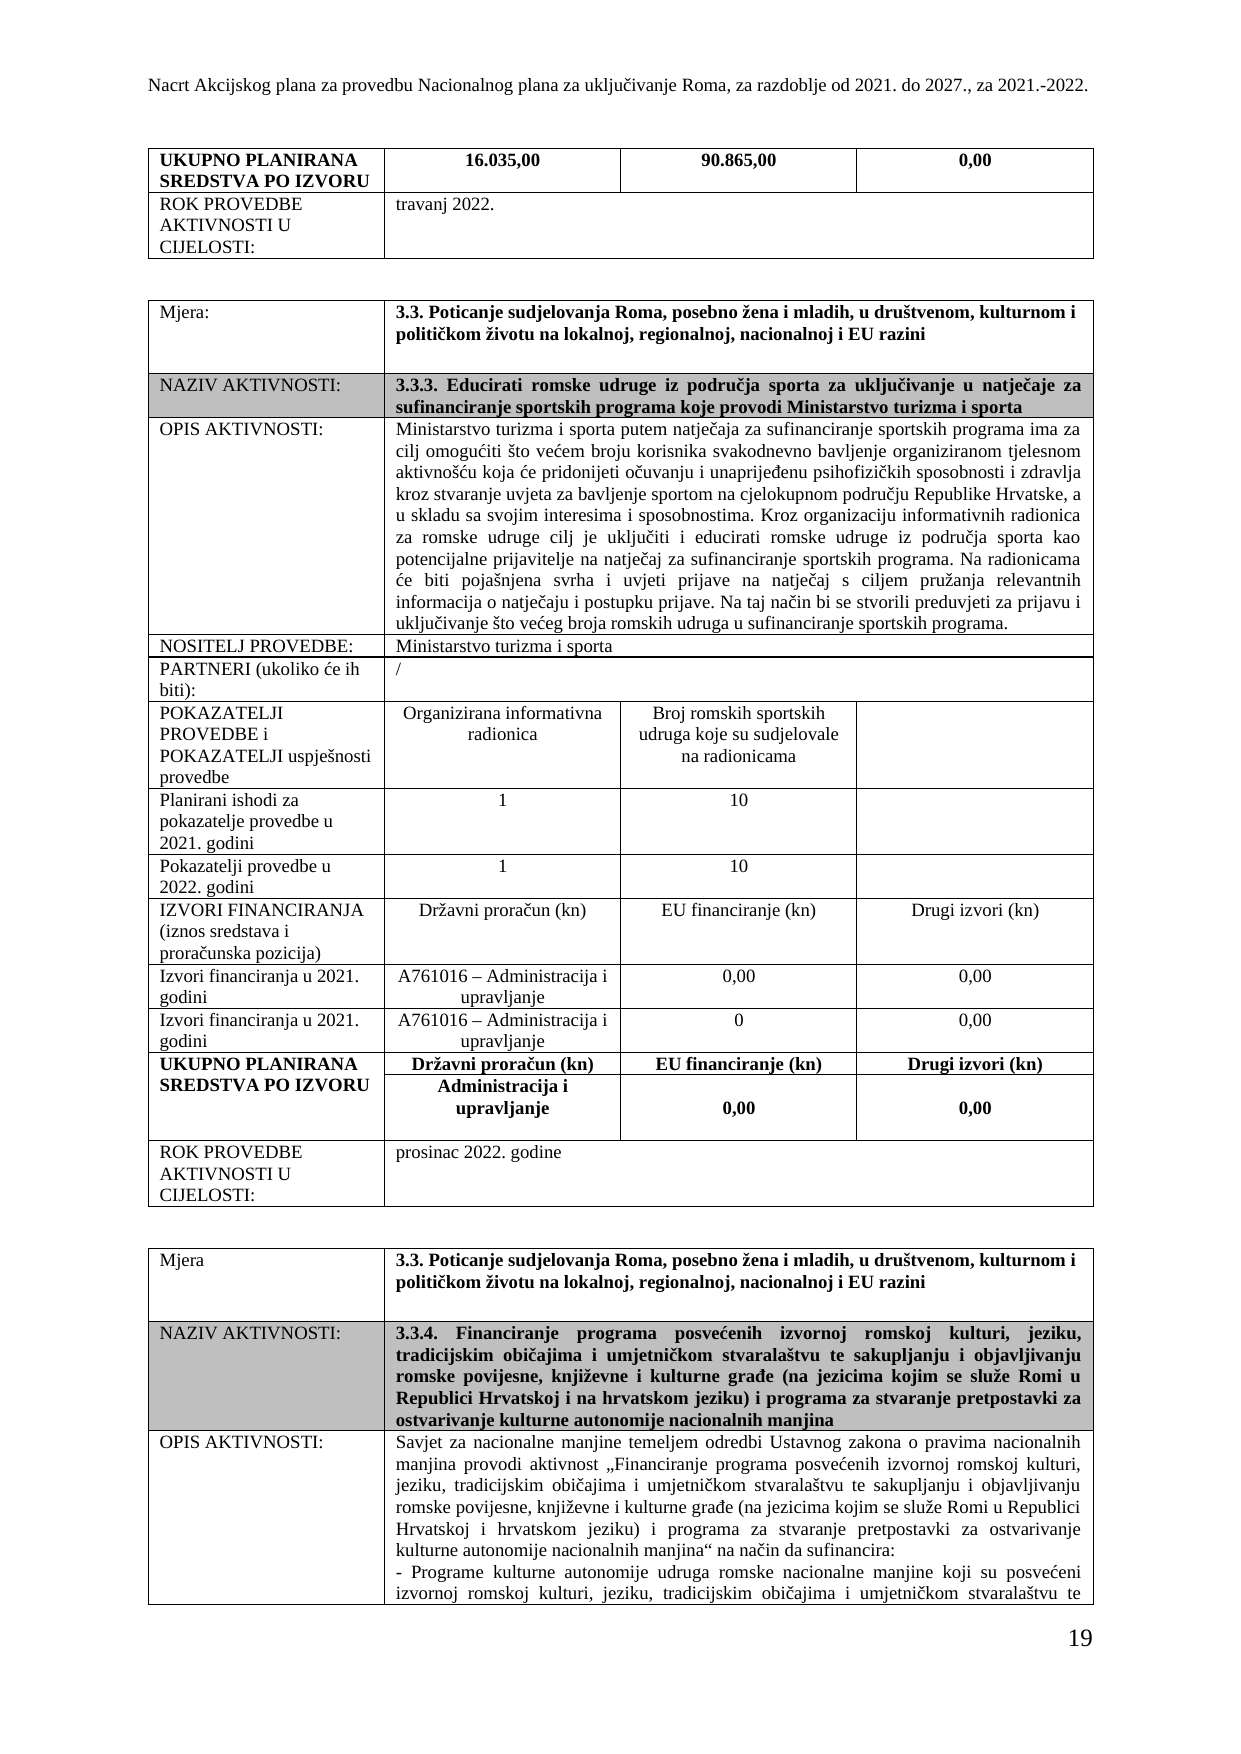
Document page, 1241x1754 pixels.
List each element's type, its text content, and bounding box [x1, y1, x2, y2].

table_cell travanj 2022. [385, 193, 1093, 257]
table_cell NAZIV AKTIVNOSTI: [149, 1322, 384, 1430]
table_cell Administracija i upravljanje [385, 1075, 620, 1140]
table_cell Drugi izvori (kn) [857, 1053, 1093, 1074]
table_cell Izvori financiranja u 2021. godini [149, 965, 384, 1008]
table_cell / [385, 658, 1093, 701]
table_cell [857, 789, 1093, 853]
table_cell Ministarstvo turizma i sporta putem natječaja za sufinanciranje sportskih programa ima za cilj omogućiti što većem broju korisnika svakodnevno bavljenje organiziranom tjelesnom aktivnošću koja će pridonijeti očuvanju i unaprijeđenu psihofizičkih sposobnosti i zdravlja kroz stvaranje uvjeta za bavljenje sportom na cjelokupnom području Republike Hrvatske, a u skladu sa svojim interesima i sposobnostima. Kroz organizaciju informativnih radionica za romske udruge cilj je uključiti i educirati romske udruge iz područja sporta kao potencijalne prijavitelje na natječaj za sufinanciranje sportskih programa. Na radionicama će biti pojašnjena svrha i uvjeti prijave na natječaj s ciljem pružanja relevantnih informacija o natječaju i postupku prijave. Na taj način bi se stvorili preduvjeti za prijavu i uključivanje što većeg broja romskih udruga u sufinanciranje sportskih programa. [385, 418, 1093, 634]
table_cell PARTNERI (ukoliko će ih biti): [149, 658, 384, 701]
table_cell Broj romskih sportskih udruga koje su sudjelovale na radionicama [621, 702, 856, 788]
table_cell Pokazatelji provedbe u 2022. godini [149, 855, 384, 898]
table_cell 0,00 [857, 1009, 1093, 1052]
table_cell IZVORI FINANCIRANJA (iznos sredstava i proračunska pozicija) [149, 899, 384, 963]
table_cell EU financiranje (kn) [621, 1053, 856, 1074]
table_cell Planirani ishodi za pokazatelje provedbe u 2021. godini [149, 789, 384, 853]
table_cell 16.035,00 [385, 149, 620, 192]
table_cell NOSITELJ PROVEDBE: [149, 635, 384, 656]
table_cell 0,00 [857, 965, 1093, 1008]
table_cell EU financiranje (kn) [621, 899, 856, 963]
table_cell 1 [385, 855, 620, 898]
table_cell Državni proračun (kn) [385, 1053, 620, 1074]
table_cell ROK PROVEDBE AKTIVNOSTI U CIJELOSTI: [149, 1141, 384, 1206]
table_cell OPIS AKTIVNOSTI: [149, 418, 384, 634]
table_header 3.3. Poticanje sudjelovanja Roma, posebno žena i mladih, u društvenom, kulturnom i političkom životu na lokalnoj, regionalnoj, nacionalnoj i EU razini [385, 301, 1093, 373]
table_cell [149, 149, 384, 192]
table_cell 3.3.3. Educirati romske udruge iz područja sporta za uključivanje u natječaje za sufinanciranje sportskih programa koje provodi Ministarstvo turizma i sporta [385, 374, 1093, 417]
table_cell 90.865,00 [621, 149, 856, 192]
table_header Mjera [149, 1249, 384, 1321]
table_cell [385, 1431, 1093, 1604]
table_cell 0,00 [621, 965, 856, 1008]
table_cell 0,00 [857, 149, 1093, 192]
table_header Mjera: [149, 301, 384, 373]
table_header 3.3. Poticanje sudjelovanja Roma, posebno žena i mladih, u društvenom, kulturnom i političkom životu na lokalnoj, regionalnoj, nacionalnoj i EU razini [385, 1249, 1093, 1321]
table_cell 0,00 [621, 1075, 856, 1140]
table_cell [857, 702, 1093, 788]
table_cell 10 [621, 855, 856, 898]
table_cell OPIS AKTIVNOSTI: [149, 1431, 384, 1604]
table_cell Ministarstvo turizma i sporta [385, 635, 1093, 656]
table_cell 0 [621, 1009, 856, 1052]
table_cell A761016 – Administracija i upravljanje [385, 965, 620, 1008]
table_cell Državni proračun (kn) [385, 899, 620, 963]
table_cell A761016 – Administracija i upravljanje [385, 1009, 620, 1052]
table_cell ROK PROVEDBE AKTIVNOSTI U CIJELOSTI: [149, 193, 384, 257]
table_cell 0,00 [857, 1075, 1093, 1140]
table_cell [857, 855, 1093, 898]
table_cell 3.3.4. Financiranje programa posvećenih izvornoj romskoj kulturi, jeziku, tradicijskim običajima i umjetničkom stvaralaštvu te sakupljanju i objavljivanju romske povijesne, književne i kulturne građe (na jezicima kojim se služe Romi u Republici Hrvatskoj i na hrvatskom jeziku) i programa za stvaranje pretpostavki za ostvarivanje kulturne autonomije nacionalnih manjina [385, 1322, 1093, 1430]
table_cell Organizirana informativna radionica [385, 702, 620, 788]
table_cell NAZIV AKTIVNOSTI: [149, 374, 384, 417]
table_cell 10 [621, 789, 856, 853]
table_cell prosinac 2022. godine [385, 1141, 1093, 1206]
table_cell UKUPNO PLANIRANA SREDSTVA PO IZVORU [149, 1053, 384, 1140]
table_cell Izvori financiranja u 2021. godini [149, 1009, 384, 1052]
table_cell POKAZATELJI PROVEDBE i POKAZATELJI uspješnosti provedbe [149, 702, 384, 788]
table_cell 1 [385, 789, 620, 853]
table_cell Drugi izvori (kn) [857, 899, 1093, 963]
